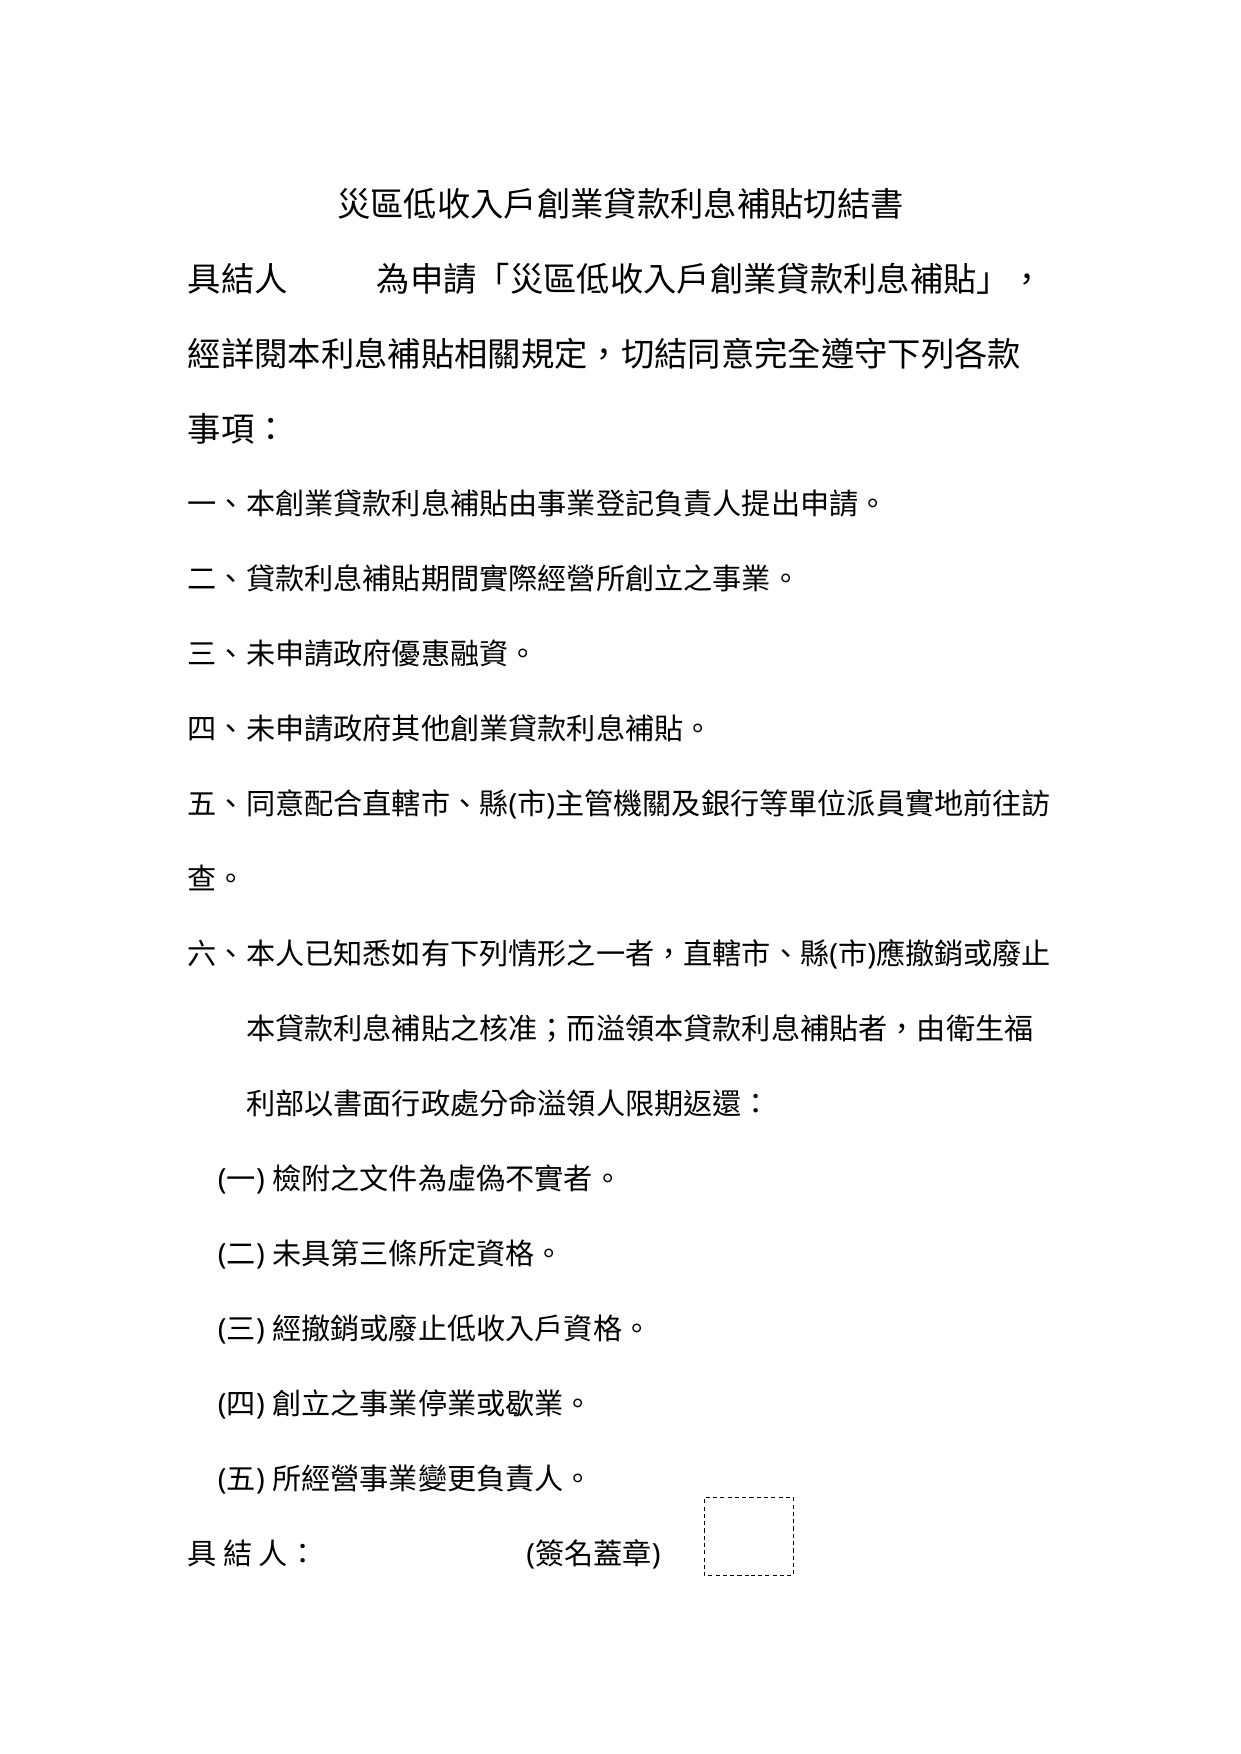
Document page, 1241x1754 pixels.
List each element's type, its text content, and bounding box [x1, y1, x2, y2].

text 具 結 人： (簽名蓋章) [187, 1514, 1053, 1589]
text 四、未申請政府其他創業貸款利息補貼。 [187, 689, 1053, 764]
text 三、未申請政府優惠融資。 [187, 614, 1053, 689]
text 二、貸款利息補貼期間實際經營所創立之事業。 [187, 539, 1053, 614]
text (三) 經撤銷或廢止低收入戶資格。 [187, 1289, 1053, 1364]
text (二) 未具第三條所定資格。 [187, 1214, 1053, 1289]
text 一、本創業貸款利息補貼由事業登記負責人提出申請。 [187, 464, 1053, 539]
text (五) 所經營事業變更負責人。 [187, 1439, 1053, 1514]
text 六、本人已知悉如有下列情形之一者，直轄市、縣(市)應撤銷或廢止本貸款利息補貼之核准；而溢領本貸款利息補貼者，由衛生福利部以書面行政處分命溢領人限期返還： [187, 914, 1053, 1139]
text 災區低收入戶創業貸款利息補貼切結書 [187, 164, 1053, 239]
text (一) 檢附之文件為虛偽不實者。 [187, 1139, 1053, 1214]
text 五、同意配合直轄市、縣(市)主管機關及銀行等單位派員實地前往訪查。 [187, 764, 1053, 914]
text 具結人 為申請「災區低收入戶創業貸款利息補貼」，經詳閱本利息補貼相關規定，切結同意完全遵守下列各款事項： [187, 239, 1053, 464]
text (四) 創立之事業停業或歇業。 [187, 1364, 1053, 1439]
